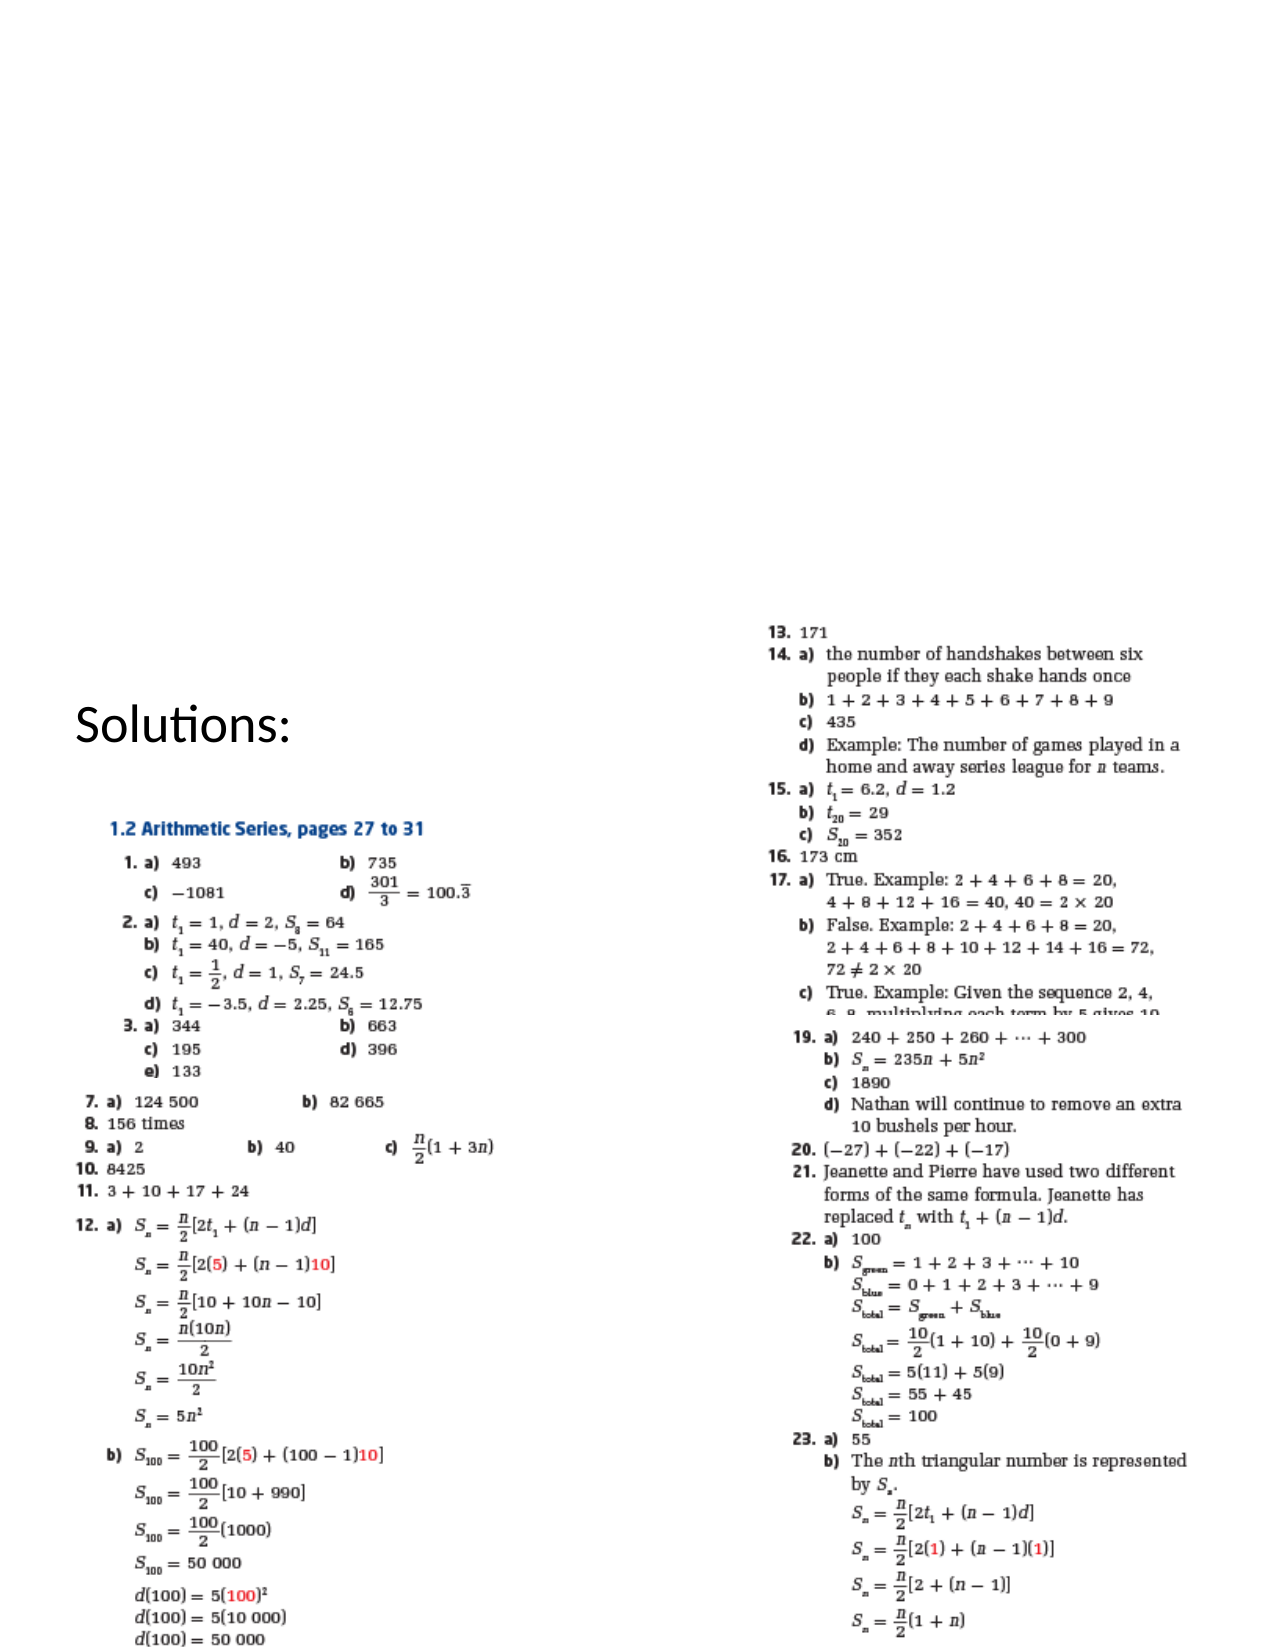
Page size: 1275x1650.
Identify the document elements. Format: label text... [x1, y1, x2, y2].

picture [745, 618, 1218, 1647]
text Solutions: [75, 618, 745, 756]
picture [62, 806, 572, 1647]
